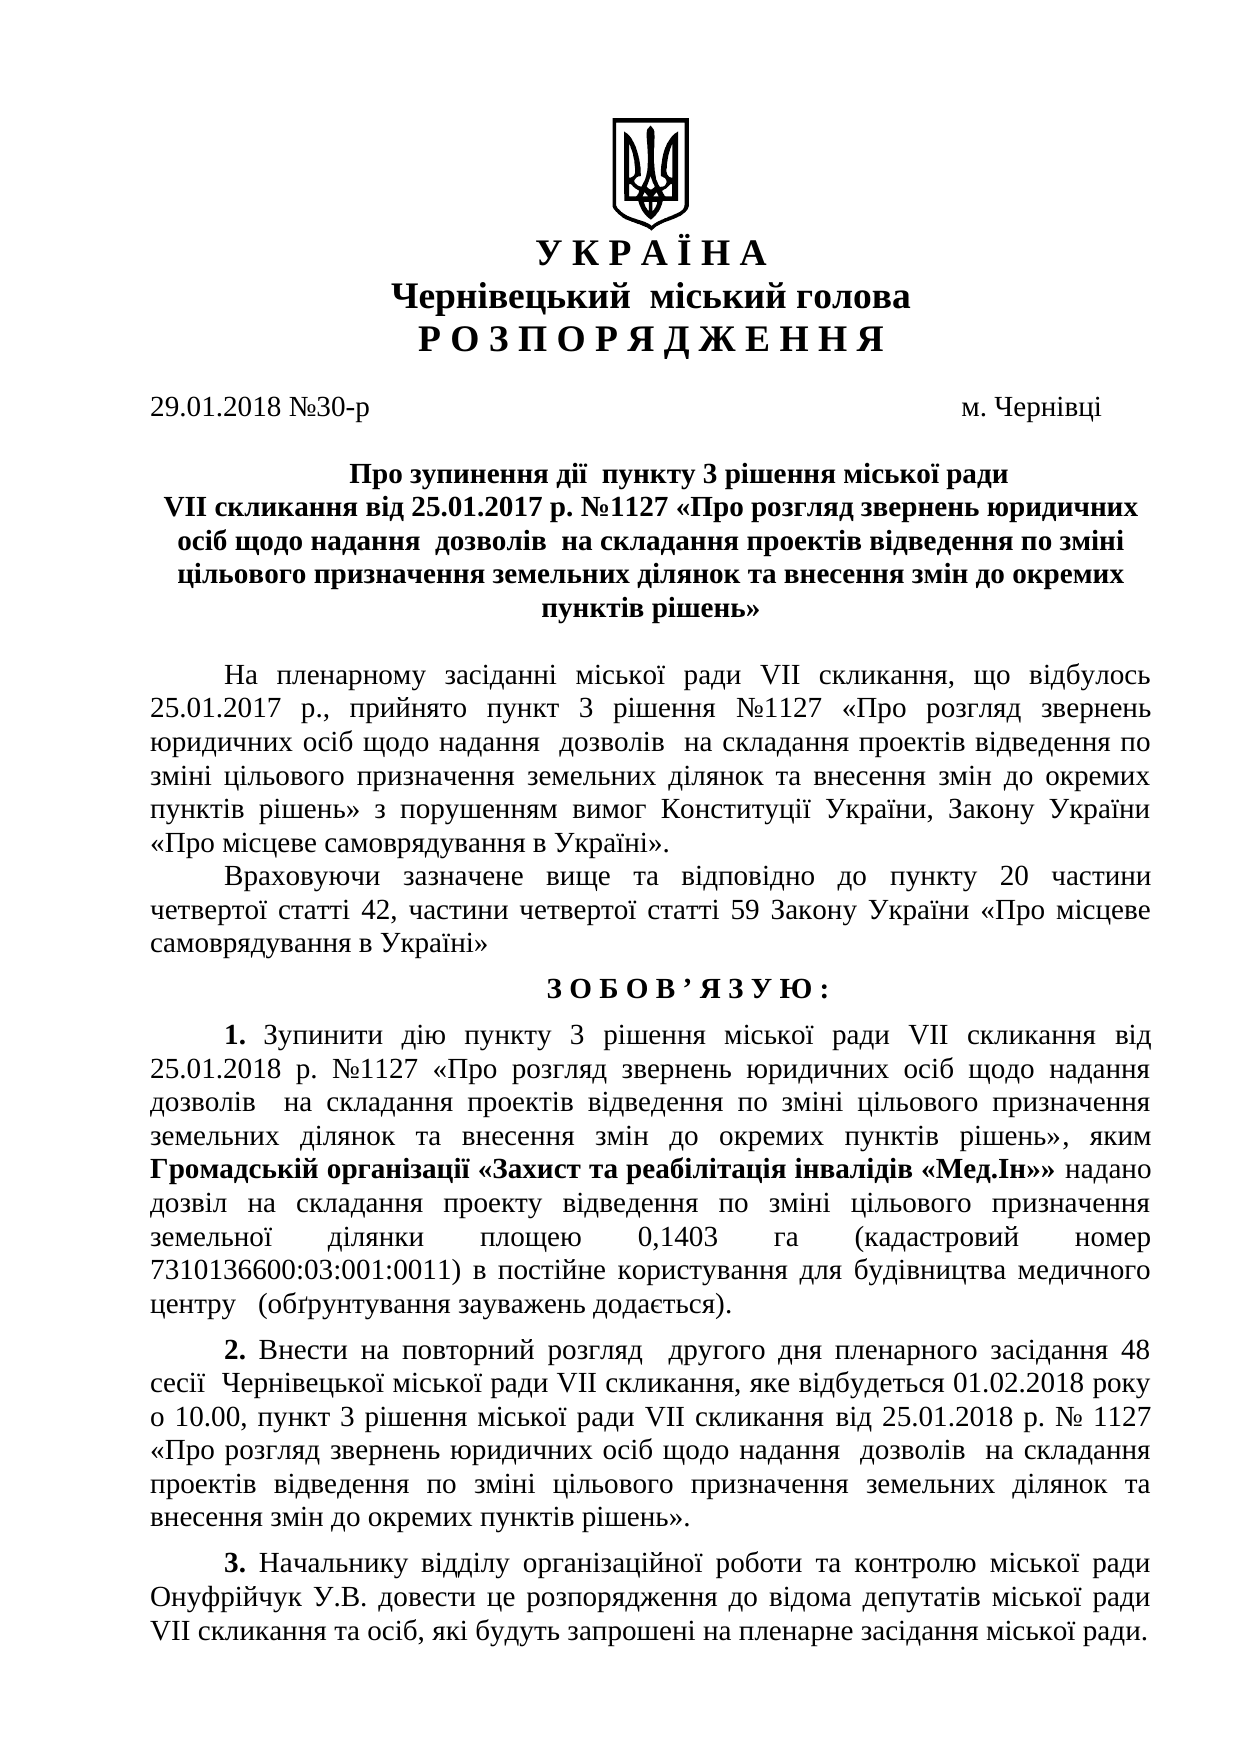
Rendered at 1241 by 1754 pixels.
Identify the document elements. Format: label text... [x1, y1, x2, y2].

text Про зупинення дії пункту 3 рішення міської ради [150, 456, 1152, 489]
text 2. Внести на повторний розгляд другого дня пленарного засідання 48 сесії Чернівецької міської ради VIІ скликання, яке відбудеться 01.02.2018 року о 10.00, пункт 3 рішення міської ради VIІ скликання від 25.01.2018 р. № 1127 «Про розгляд звернень юридичних осіб щодо надання дозволів на складання проектів відведення по зміні цільового призначення земельних ділянок та внесення змін до окремих пунктів рішень». [150, 1332, 1152, 1533]
text На пленарному засіданні міської ради VIІ скликання, що відбулось 25.01.2017 р., прийнято пункт 3 рішення №1127 «Про розгляд звернень юридичних осіб щодо надання дозволів на складання проектів відведення по зміні цільового призначення земельних ділянок та внесення змін до окремих пунктів рішень» з порушенням вимог Конституції України, Закону України «Про місцеве самоврядування в Україні». [150, 657, 1152, 858]
text VII скликання від 25.01.2017 р. №1127 «Про розгляд звернень юридичних осіб щодо надання дозволів на складання проектів відведення по зміні цільового призначення земельних ділянок та внесення змін до окремих пунктів рішень» [139, 489, 1163, 623]
text Чернівецький міський голова [150, 274, 1152, 317]
text Враховуючи зазначене вище та відповідно до пункту 20 частини четвертої статті 42, частини четвертої статті 59 Закону України «Про місцеве самоврядування в Україні» [150, 858, 1152, 959]
text У К Р А Ї Н А [150, 231, 1152, 274]
subtitle Р О З П О Р Я Д Ж Е Н Н Я [150, 317, 1152, 360]
text 1. Зупинити дію пункту 3 рішення міської ради VІI скликання від 25.01.2018 р. №1127 «Про розгляд звернень юридичних осіб щодо надання дозволів на складання проектів відведення по зміні цільового призначення земельних ділянок та внесення змін до окремих пунктів рішень», яким Громадській організації «Захист та реабілітація інвалідів «Мед.Ін»» надано дозвіл на складання проекту відведення по зміні цільового призначення земельної ділянки площею (кадастровий номер 7310136600:03:001:0011) в постійне користування для будівництва медичного центру (обґрунтування зауважень додається). [150, 1017, 1152, 1319]
text 3. Начальнику відділу організаційної роботи та контролю міської ради Онуфрійчук У.В. довести це розпорядження до відома депутатів міської ради VIІ скликання та осіб, які будуть запрошені на пленарне засідання міської ради. [150, 1546, 1152, 1646]
text 29.01.2018 №30-р м. Чернівці [150, 389, 1152, 422]
text З О Б О В ’ Я З У Ю : [150, 971, 1152, 1005]
